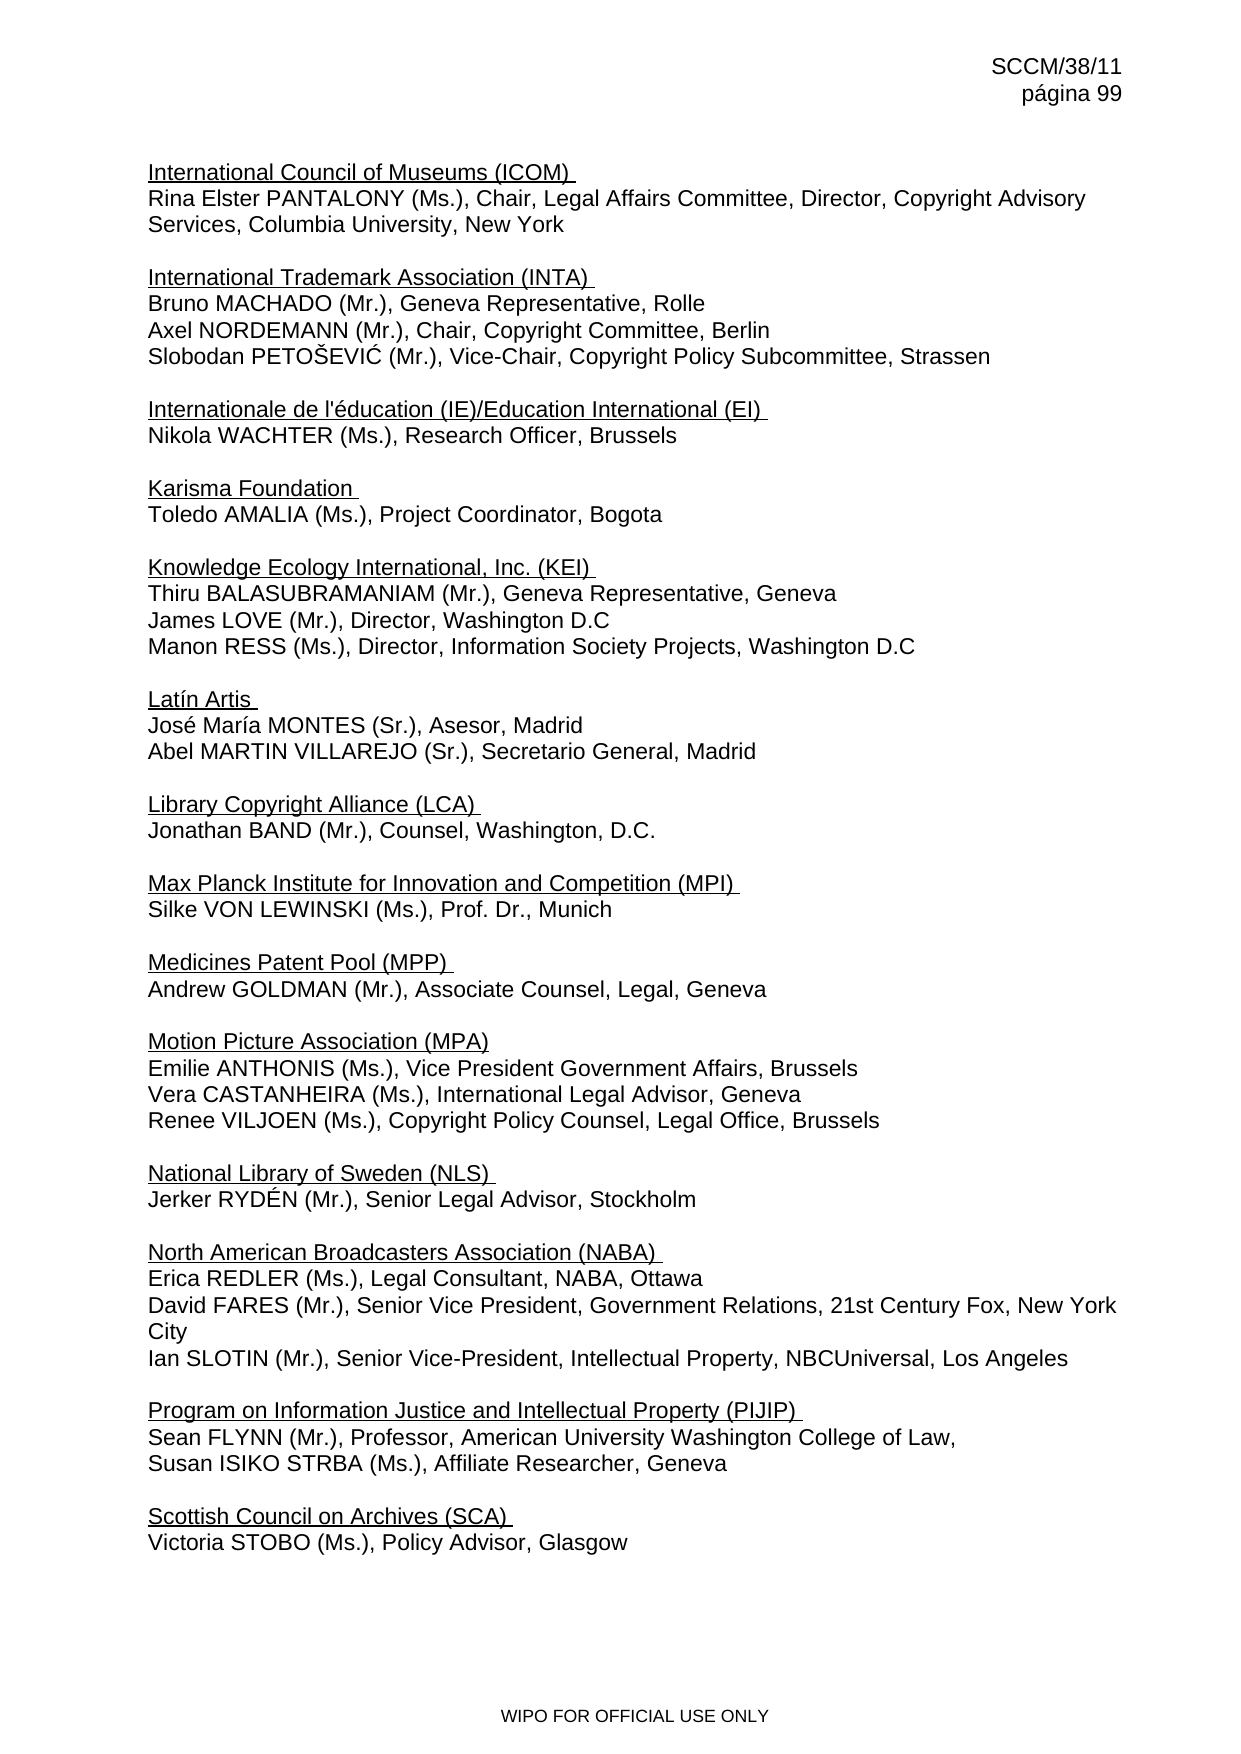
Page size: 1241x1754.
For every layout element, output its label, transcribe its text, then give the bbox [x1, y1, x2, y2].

text Max Planck Institute for Innovation and Competition (MPI) [148, 870, 1122, 896]
text Emilie ANTHONIS (Ms.), Vice President Government Affairs, Brussels [148, 1054, 1122, 1081]
text Library Copyright Alliance (LCA) [148, 791, 1122, 817]
text David FARES (Mr.), Senior Vice President, Government Relations, 21st Century Fox, New York City [148, 1292, 1122, 1344]
text Susan ISIKO STRBA (Ms.), Affiliate Researcher, Geneva [148, 1450, 1122, 1476]
text International Trademark Association (INTA) [148, 264, 1122, 290]
text Erica REDLER (Ms.), Legal Consultant, NABA, Ottawa [148, 1265, 1122, 1292]
text National Library of Sweden (NLS) [148, 1160, 1122, 1186]
text Medicines Patent Pool (MPP) [148, 949, 1122, 976]
text José María MONTES (Sr.), Asesor, Madrid [148, 712, 1122, 738]
text Sean FLYNN (Mr.), Professor, American University Washington College of Law, [148, 1423, 1122, 1450]
text Andrew GOLDMAN (Mr.), Associate Counsel, Legal, Geneva [148, 976, 1122, 1002]
text Rina Elster PANTALONY (Ms.), Chair, Legal Affairs Committee, Director, Copyright Advisory Services, Columbia University, New York [148, 185, 1122, 238]
text Abel MARTIN VILLAREJO (Sr.), Secretario General, Madrid [148, 738, 1122, 765]
text James LOVE (Mr.), Director, Washington D.C [148, 607, 1122, 633]
text Renee VILJOEN (Ms.), Copyright Policy Counsel, Legal Office, Brussels [148, 1107, 1122, 1134]
text Axel NORDEMANN (Mr.), Chair, Copyright Committee, Berlin [148, 317, 1122, 343]
text Silke VON LEWINSKI (Ms.), Prof. Dr., Munich [148, 896, 1122, 923]
text Bruno MACHADO (Mr.), Geneva Representative, Rolle [148, 290, 1122, 317]
text Ian SLOTIN (Mr.), Senior Vice-President, Intellectual Property, NBCUniversal, Los Angeles [148, 1344, 1122, 1371]
text Internationale de l'éducation (IE)/Education International (EI) [148, 396, 1122, 422]
text Thiru BALASUBRAMANIAM (Mr.), Geneva Representative, Geneva [148, 580, 1122, 607]
text Nikola WACHTER (Ms.), Research Officer, Brussels [148, 422, 1122, 448]
text Scottish Council on Archives (SCA) [148, 1503, 1122, 1529]
text North American Broadcasters Association (NABA) [148, 1239, 1122, 1265]
text Slobodan PETOŠEVIĆ (Mr.), Vice-Chair, Copyright Policy Subcommittee, Strassen [148, 343, 1122, 369]
text Victoria STOBO (Ms.), Policy Advisor, Glasgow [148, 1529, 1122, 1555]
text Motion Picture Association (MPA) [148, 1028, 1122, 1054]
text Karisma Foundation [148, 475, 1122, 501]
text Manon RESS (Ms.), Director, Information Society Projects, Washington D.C [148, 633, 1122, 659]
text Knowledge Ecology International, Inc. (KEI) [148, 554, 1122, 580]
text Latín Artis [148, 686, 1122, 712]
text Program on Information Justice and Intellectual Property (PIJIP) [148, 1397, 1122, 1423]
text Jonathan BAND (Mr.), Counsel, Washington, D.C. [148, 817, 1122, 844]
text Vera CASTANHEIRA (Ms.), International Legal Advisor, Geneva [148, 1081, 1122, 1107]
text International Council of Museums (ICOM) [148, 158, 1122, 185]
text Jerker RYDÉN (Mr.), Senior Legal Advisor, Stockholm [148, 1186, 1122, 1213]
text Toledo AMALIA (Ms.), Project Coordinator, Bogota [148, 501, 1122, 527]
